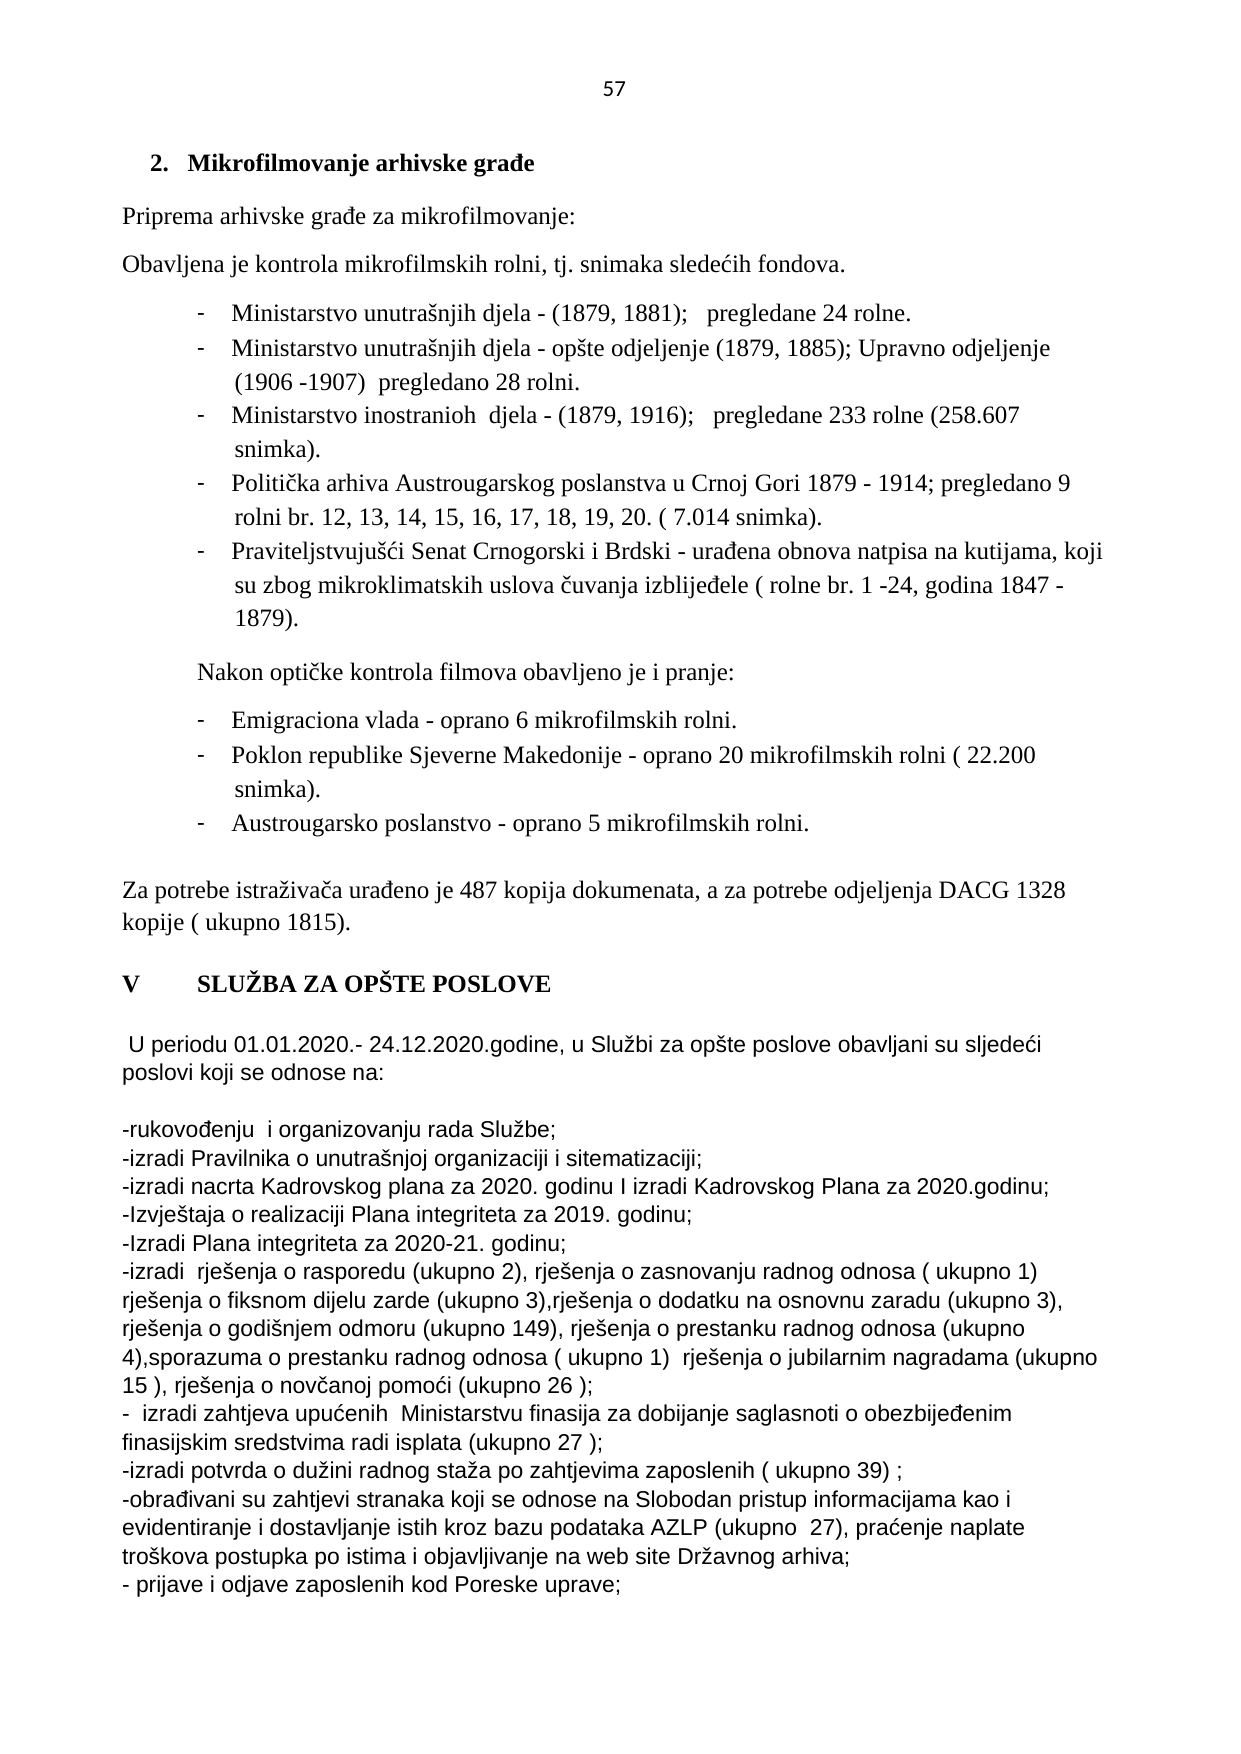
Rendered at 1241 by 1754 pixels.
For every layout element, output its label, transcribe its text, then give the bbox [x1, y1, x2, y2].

list Ministarstvo unutrašnjih djela - opšte odjeljenje (1879, 1885); Upravno odjeljenje (1906 -1907) pregledano 28 rolni. [197, 332, 1106, 395]
list Poklon republike Sjeverne Makedonije - oprano 20 mikrofilmskih rolni ( 22.200 snimka). [197, 740, 1106, 803]
text -rukovođenju i organizovanju rada Službe; [122, 1116, 1106, 1142]
text -izradi nacrta Kadrovskog plana za 2020. godinu I izradi Kadrovskog Plana za 2020.godinu; [122, 1173, 1106, 1199]
list Praviteljstvujušći Senat Crnogorski i Brdski - urađena obnova natpisa na kutijama, koji su zbog mikroklimatskih uslova čuvanja izblijeđele ( rolne br. 1 -24, godina 1847 - 1879). [197, 535, 1106, 632]
list Emigraciona vlada - oprano 6 mikrofilmskih rolni. [197, 705, 1106, 735]
text -izradi Pravilnika o unutrašnjoj organizaciji i sitematizaciji; [122, 1144, 1106, 1171]
text Priprema arhivske građe za mikrofilmovanje: [122, 201, 1106, 230]
text Nakon optičke kontrola filmova obavljeno je i pranje: [197, 657, 1106, 686]
text Obavljena je kontrola mikrofilmskih rolni, tj. snimaka sledećih fondova. [122, 249, 1106, 278]
list Mikrofilmovanje arhivske građe [150, 148, 1106, 176]
list Politička arhiva Austrougarskog poslanstva u Crnoj Gori 1879 - 1914; pregledano 9 rolni br. 12, 13, 14, 15, 16, 17, 18, 19, 20. ( 7.014 snimka). [197, 467, 1106, 531]
text U periodu 01.01.2020.- 24.12.2020.godine, u Službi za opšte poslove obavljani su sljedeći poslovi koji se odnose na: [122, 1031, 1106, 1086]
list Ministarstvo unutrašnjih djela - (1879, 1881); pregledane 24 rolne. [197, 297, 1106, 327]
text -izradi rješenja o rasporedu (ukupno 2), rješenja o zasnovanju radnog odnosa ( ukupno 1) rješenja o fiksnom dijelu zarde (ukupno 3),rješenja o dodatku na osnovnu zaradu (ukupno 3), rješenja o godišnjem odmoru (ukupno 149), rješenja o prestanku radnog odnosa (ukupno 4),sporazuma o prestanku radnog odnosa ( ukupno 1) rješenja o jubilarnim nagradama (ukupno 15 ), rješenja o novčanoj pomoći (ukupno 26 ); [122, 1258, 1106, 1398]
text Za potrebe istraživača urađeno je 487 kopija dokumenata, a za potrebe odjeljenja DACG 1328 kopije ( ukupno 1815). [122, 876, 1106, 935]
text -obrađivani su zahtjevi stranaka koji se odnose na Slobodan pristup informacijama kao i evidentiranje i dostavljanje istih kroz bazu podataka AZLP (ukupno 27), praćenje naplate troškova postupka po istima i objavljivanje na web site Državnog arhiva; [122, 1486, 1106, 1569]
text V SLUŽBA ZA OPŠTE POSLOVE [122, 969, 1106, 997]
text -izradi potvrda o dužini radnog staža po zahtjevima zaposlenih ( ukupno 39) ; [122, 1457, 1106, 1484]
text - prijave i odjave zaposlenih kod Poreske uprave; [122, 1571, 1106, 1597]
list Ministarstvo inostranioh djela - (1879, 1916); pregledane 233 rolne (258.607 snimka). [197, 400, 1106, 463]
text - izradi zahtjeva upućenih Ministarstvu finasija za dobijanje saglasnoti o obezbijeđenim finasijskim sredstvima radi isplata (ukupno 27 ); [122, 1400, 1106, 1455]
text -Izradi Plana integriteta za 2020-21. godinu; [122, 1230, 1106, 1256]
text -Izvještaja o realizaciji Plana integriteta za 2019. godinu; [122, 1201, 1106, 1228]
list Austrougarsko poslanstvo - oprano 5 mikrofilmskih rolni. [197, 807, 1106, 838]
